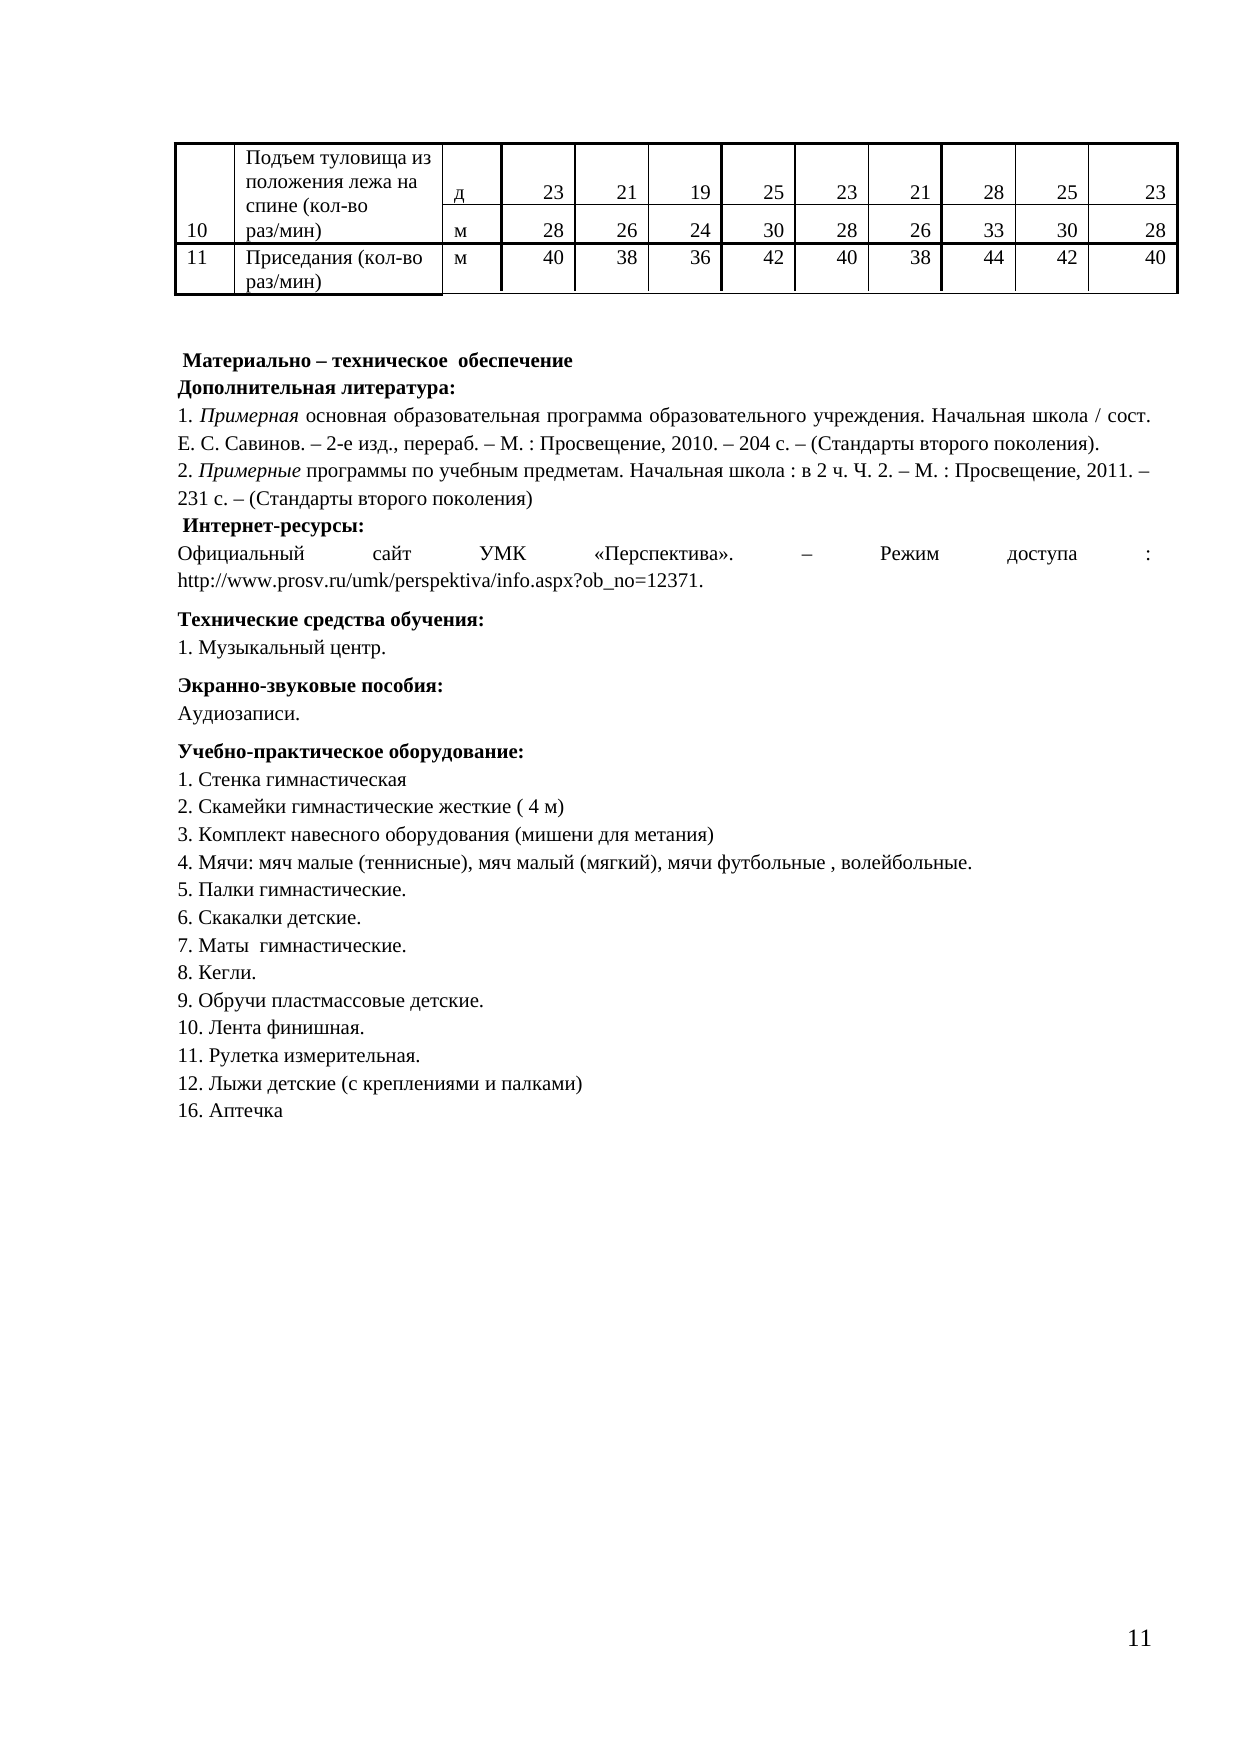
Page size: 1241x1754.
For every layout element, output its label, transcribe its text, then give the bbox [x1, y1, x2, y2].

text 9. Обручи пластмассовые детские. [177, 988, 1152, 1012]
table_header 28 [943, 145, 1015, 204]
table_cell 28 [1089, 205, 1176, 242]
text Аудиозаписи. [177, 701, 1152, 725]
text Дополнительная литература: [177, 375, 1152, 399]
text 4. Мячи: мяч малые (теннисные), мяч малый (мягкий), мячи футбольные , волейбольные. [177, 850, 1152, 874]
table_cell 44 [942, 245, 1015, 293]
text 1. Музыкальный центр. [177, 634, 1152, 659]
table_header 25 [723, 145, 794, 204]
text Технические средства обучения: [177, 607, 1152, 631]
text 12. Лыжи детские (с креплениями и палками) [177, 1071, 1169, 1094]
table_cell 30 [723, 205, 794, 242]
table_cell м [443, 205, 500, 242]
text Экранно-звуковые пособия: [177, 673, 1152, 697]
table_header д [443, 145, 500, 204]
text Учебно-практическое оборудование: [177, 739, 1152, 763]
text 2. Скамейки гимнастические жесткие ( ) [177, 794, 1152, 818]
text 1. Стенка гимнастическая [177, 767, 1152, 791]
text 6. Скакалки детские. [177, 905, 1152, 929]
table_header 23 [503, 145, 574, 204]
text 8. Кегли. [177, 960, 1152, 984]
table_cell 42 [722, 245, 795, 293]
table_cell 36 [648, 245, 722, 293]
text 7. Маты гимнастические. [177, 932, 1152, 957]
text 2. Примерные программы по учебным предметам. Начальная школа : в 2 ч. Ч. 2. – М. : Просвещение, 2011. – 231 с. – (Стандарты второго поколения) [177, 458, 1152, 510]
table_cell 40 [795, 245, 868, 293]
text 10. Лента финишная. [177, 1015, 1152, 1039]
table_header 19 [649, 145, 720, 204]
table_cell 28 [796, 205, 868, 242]
table_cell 40 [1089, 245, 1176, 293]
table_header 25 [1016, 145, 1088, 204]
table_header 21 [576, 145, 648, 204]
table_cell 33 [943, 205, 1015, 242]
table_header 23 [1089, 145, 1176, 204]
table_cell 11 [177, 245, 234, 293]
table_header 10 [177, 145, 234, 242]
text 16. Аптечка [177, 1098, 1152, 1122]
text Официальный сайт УМК «Перспектива». – Режим доступа : http://www.prosv.ru/umk/perspektiva/info.aspx?ob_no=12371. [177, 541, 1152, 592]
table_header 23 [796, 145, 868, 204]
table_cell 26 [869, 205, 940, 242]
text 1. Примерная основная образовательная программа образовательного учреждения. Начальная школа / сост. Е. С. Савинов. – 2-е изд., перераб. – М. : Просвещение, 2010. – 204 с. – (Стандарты второго поколения). [177, 403, 1152, 454]
table_cell м [443, 245, 501, 293]
table_cell 38 [869, 245, 942, 293]
text 5. Палки гимнастические. [177, 877, 1152, 901]
text Материально – техническое обеспечение [177, 348, 1152, 372]
table_cell 40 [501, 245, 575, 293]
text Интернет-ресурсы: [177, 513, 1152, 537]
table_cell Приседания (кол-во раз/мин) [235, 245, 442, 293]
table_cell 26 [576, 205, 648, 242]
table_cell 42 [1015, 245, 1089, 293]
table_header 21 [869, 145, 940, 204]
table_cell 28 [503, 205, 574, 242]
text 11. Рулетка измерительная. [177, 1043, 1152, 1067]
text 3. Комплект навесного оборудования (мишени для метания) [177, 822, 1152, 846]
table_cell 24 [649, 205, 720, 242]
table_cell 30 [1016, 205, 1088, 242]
table_cell 38 [575, 245, 648, 293]
table_header Подъем туловища из положения лежа на спине (кол-во раз/мин) [235, 145, 442, 242]
